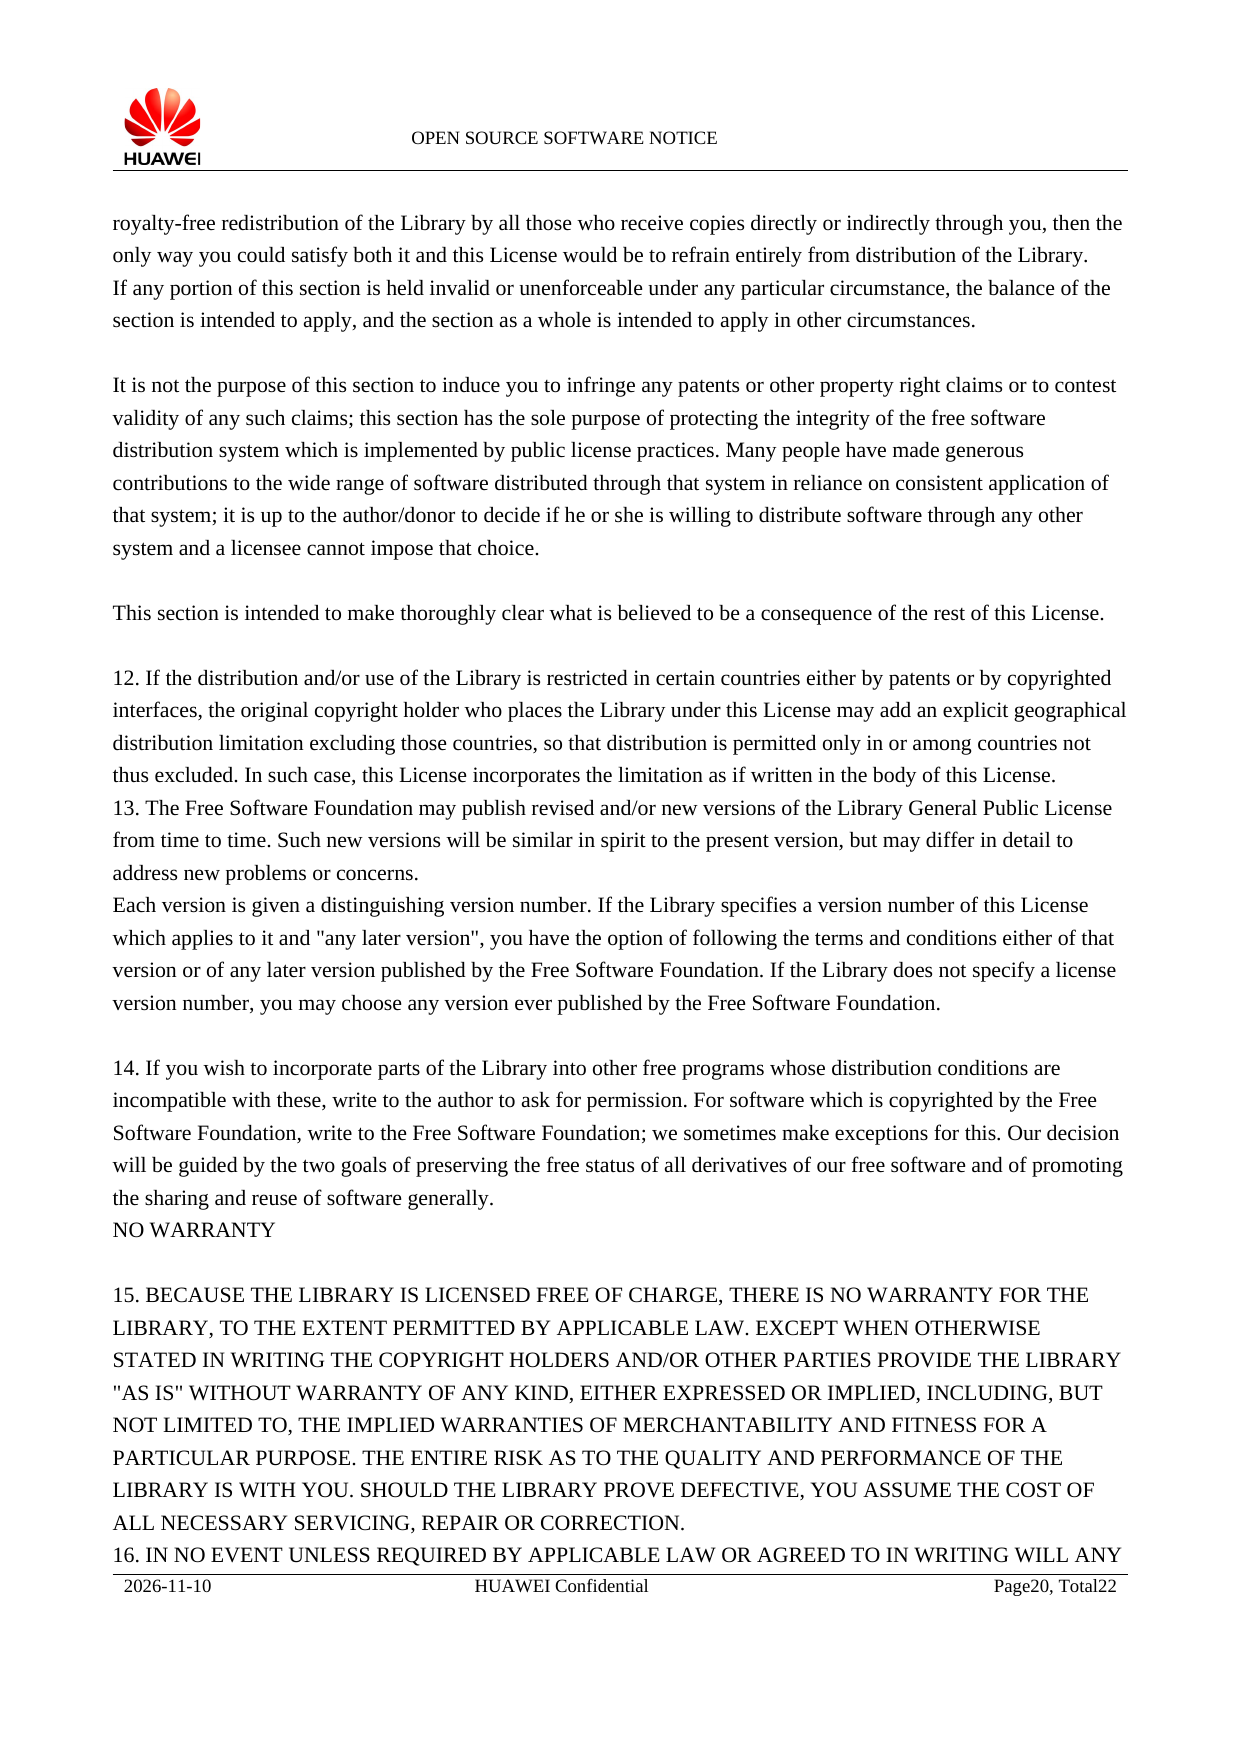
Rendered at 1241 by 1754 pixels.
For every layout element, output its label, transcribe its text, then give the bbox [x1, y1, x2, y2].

picture [124, 88, 201, 165]
